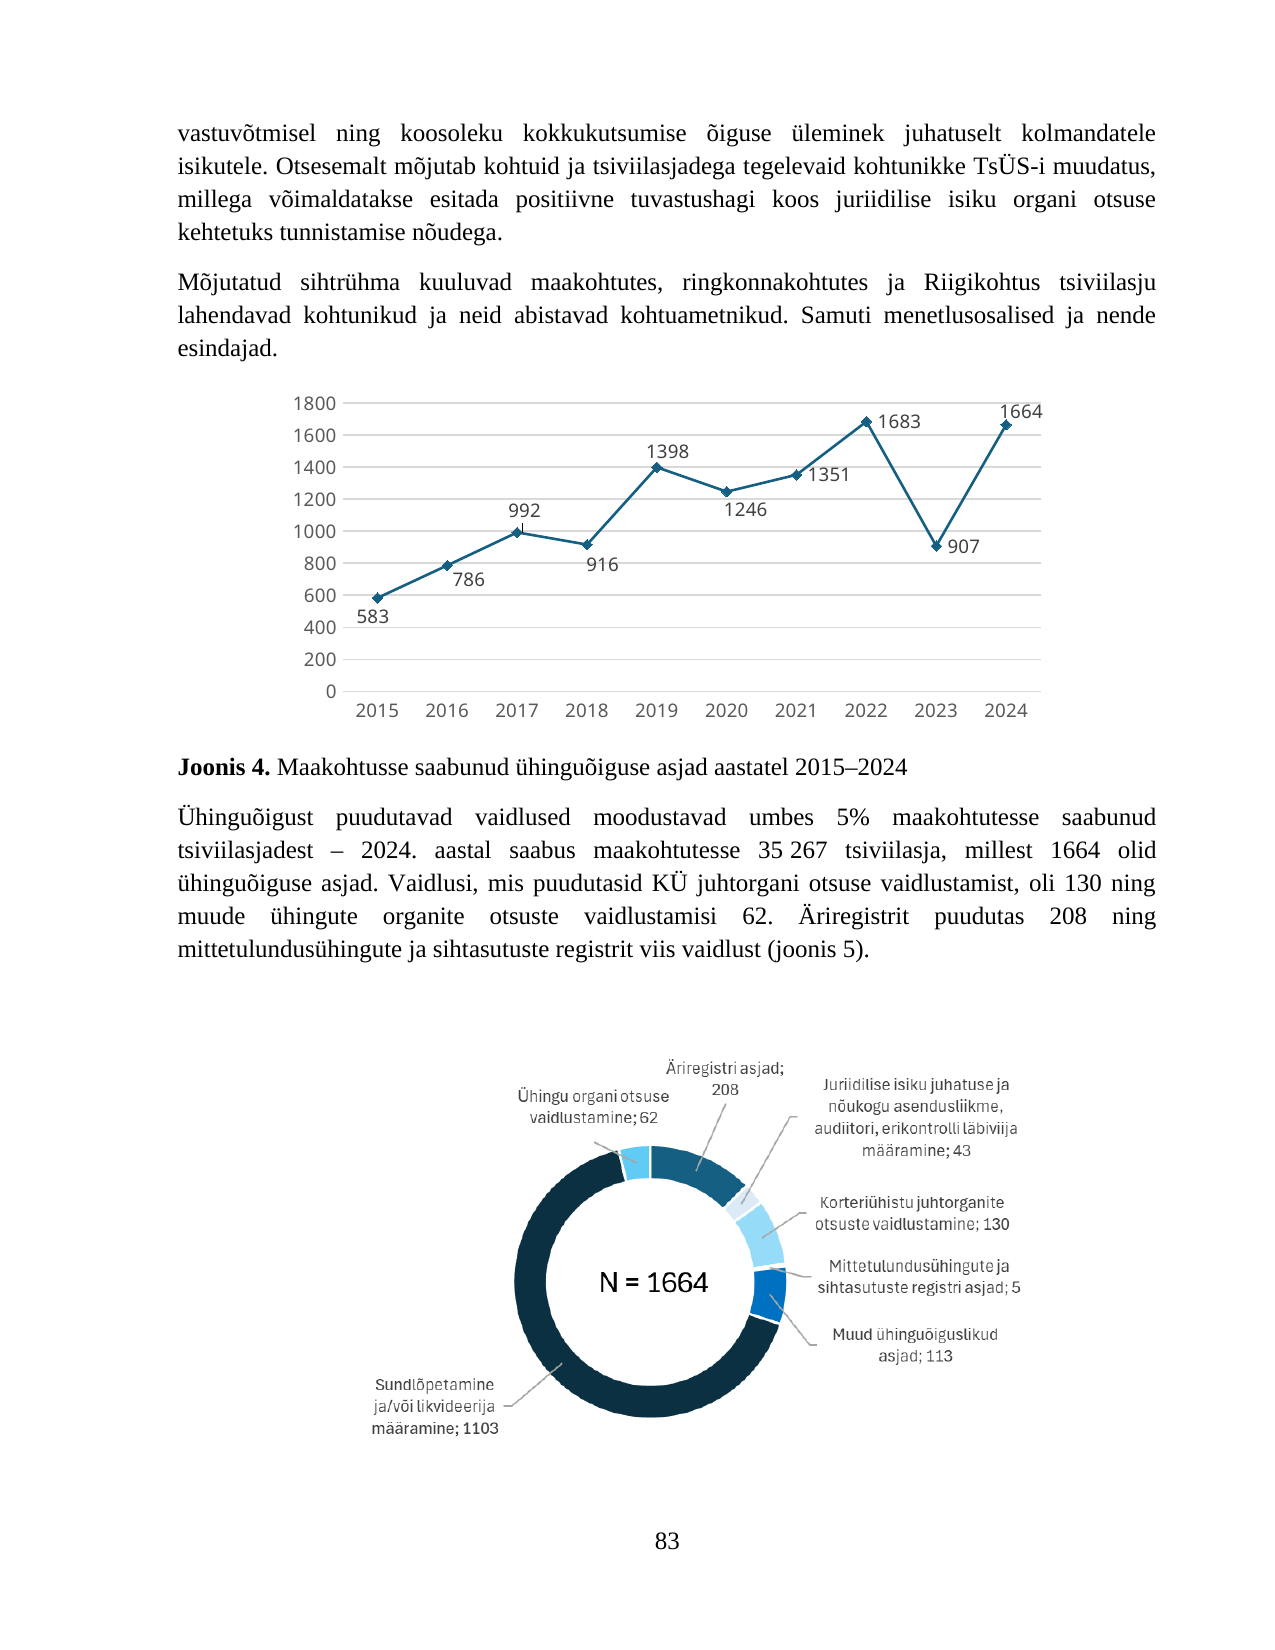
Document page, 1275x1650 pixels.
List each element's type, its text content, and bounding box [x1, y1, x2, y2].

text Ühinguõigust puudutavad vaidlused moodustavad umbes 5% maakohtutesse saabunud tsiviilasjadest – 2024. aastal saabus maakohtutesse 35 267 tsiviilasja, millest 1664 olid ühinguõiguse asjad. Vaidlusi, mis puudutasid KÜ juhtorgani otsuse vaidlustamist, oli 130 ning muude ühingute organite otsuste vaidlustamisi 62. Äriregistrit puudutas 208 ning mittetulundusühingute ja sihtasutuste registrit viis vaidlust (joonis 5). [177, 802, 1157, 962]
picture [285, 1033, 1049, 1493]
text Joonis 4. Maakohtusse saabunud ühinguõiguse asjad aastatel 2015–2024 [177, 752, 1157, 781]
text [177, 118, 1157, 246]
text Mõjutatud sihtrühma kuuluvad maakohtutes, ringkonnakohtutes ja Riigikohtus tsiviilasju lahendavad kohtunikud ja neid abistavad kohtuametnikud. Samuti menetlusosalised ja nende esindajad. [177, 267, 1157, 362]
